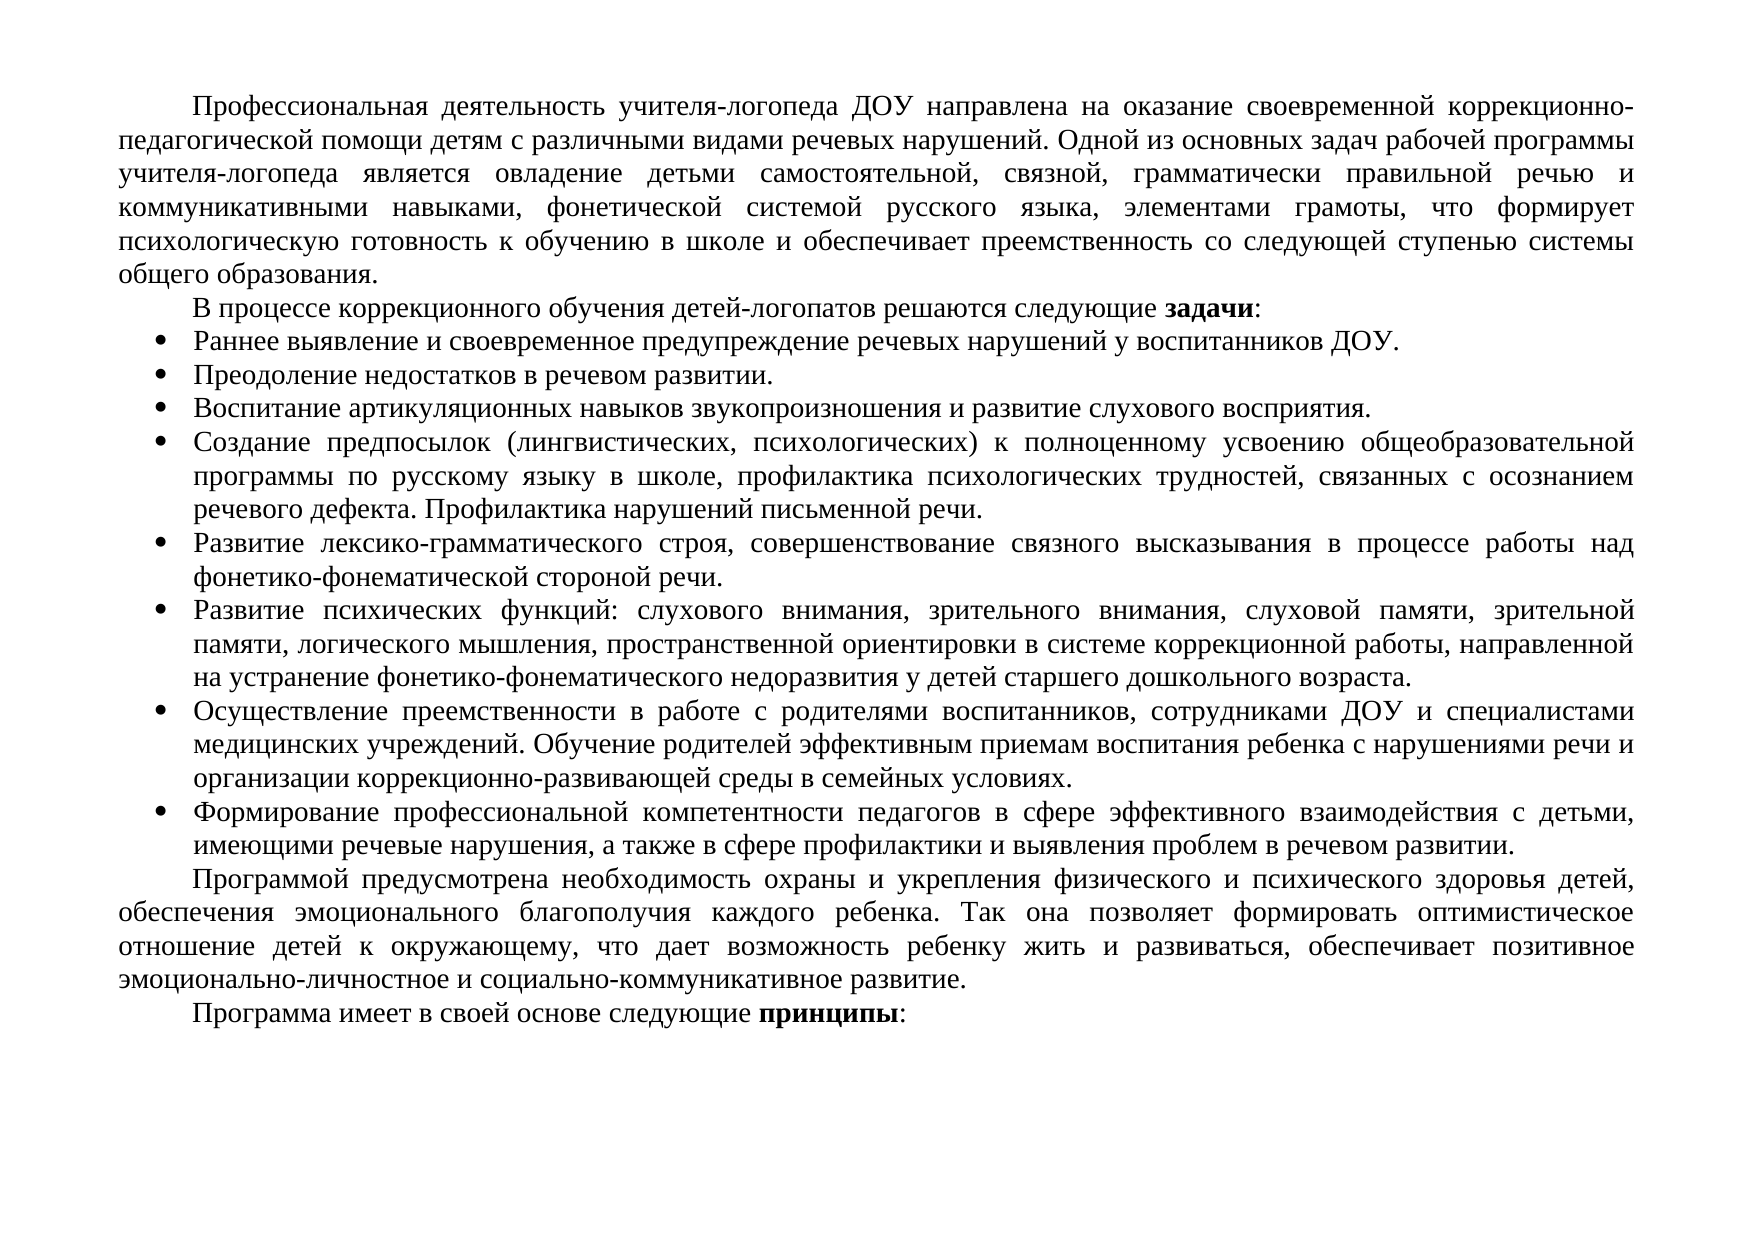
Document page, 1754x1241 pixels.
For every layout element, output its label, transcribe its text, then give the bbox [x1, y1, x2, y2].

list Развитие лексико-грамматического строя, совершенствование связного высказывания в процессе работы над фонетико-фонематической стороной речи. [156, 525, 1636, 592]
text Программой предусмотрена необходимость охраны и укрепления физического и психического здоровья детей, обеспечения эмоционального благополучия каждого ребенка. Так она позволяет формировать оптимистическое отношение детей к окружающему, что дает возможность ребенку жить и развиваться, обеспечивает позитивное эмоционально-личностное и социально-коммуникативное развитие. [118, 861, 1636, 995]
list Преодоление недостатков в речевом развитии. [156, 357, 1636, 391]
text В процессе коррекционного обучения детей-логопатов решаются следующие задачи: [118, 290, 1636, 323]
list Формирование профессиональной компетентности педагогов в сфере эффективного взаимодействия с детьми, имеющими речевые нарушения, а также в сфере профилактики и выявления проблем в речевом развитии. [156, 794, 1636, 861]
list Воспитание артикуляционных навыков звукопроизношения и развитие слухового восприятия. [156, 391, 1636, 424]
list Развитие психических функций: слухового внимания, зрительного внимания, слуховой памяти, зрительной памяти, логического мышления, пространственной ориентировки в системе коррекционной работы, направленной на устранение фонетико-фонематического недоразвития у детей старшего дошкольного возраста. [156, 592, 1636, 693]
list Осуществление преемственности в работе с родителями воспитанников, сотрудниками ДОУ и специалистами медицинских учреждений. Обучение родителей эффективным приемам воспитания ребенка с нарушениями речи и организации коррекционно-развивающей среды в семейных условиях. [156, 693, 1636, 794]
text Программа имеет в своей основе следующие принципы: [118, 995, 1636, 1028]
list Раннее выявление и своевременное предупреждение речевых нарушений у воспитанников ДОУ. [156, 323, 1636, 357]
text Профессиональная деятельность учителя-логопеда ДОУ направлена на оказание своевременной коррекционно-педагогической помощи детям с различными видами речевых нарушений. Одной из основных задач рабочей программы учителя-логопеда является овладение детьми самостоятельной, связной, грамматически правильной речью и коммуникативными навыками, фонетической системой русского языка, элементами грамоты, что формирует психологическую готовность к обучению в школе и обеспечивает преемственность со следующей ступенью системы общего образования. [118, 88, 1636, 290]
list Создание предпосылок (лингвистических, психологических) к полноценному усвоению общеобразовательной программы по русскому языку в школе, профилактика психологических трудностей, связанных с осознанием речевого дефекта. Профилактика нарушений письменной речи. [156, 424, 1636, 525]
